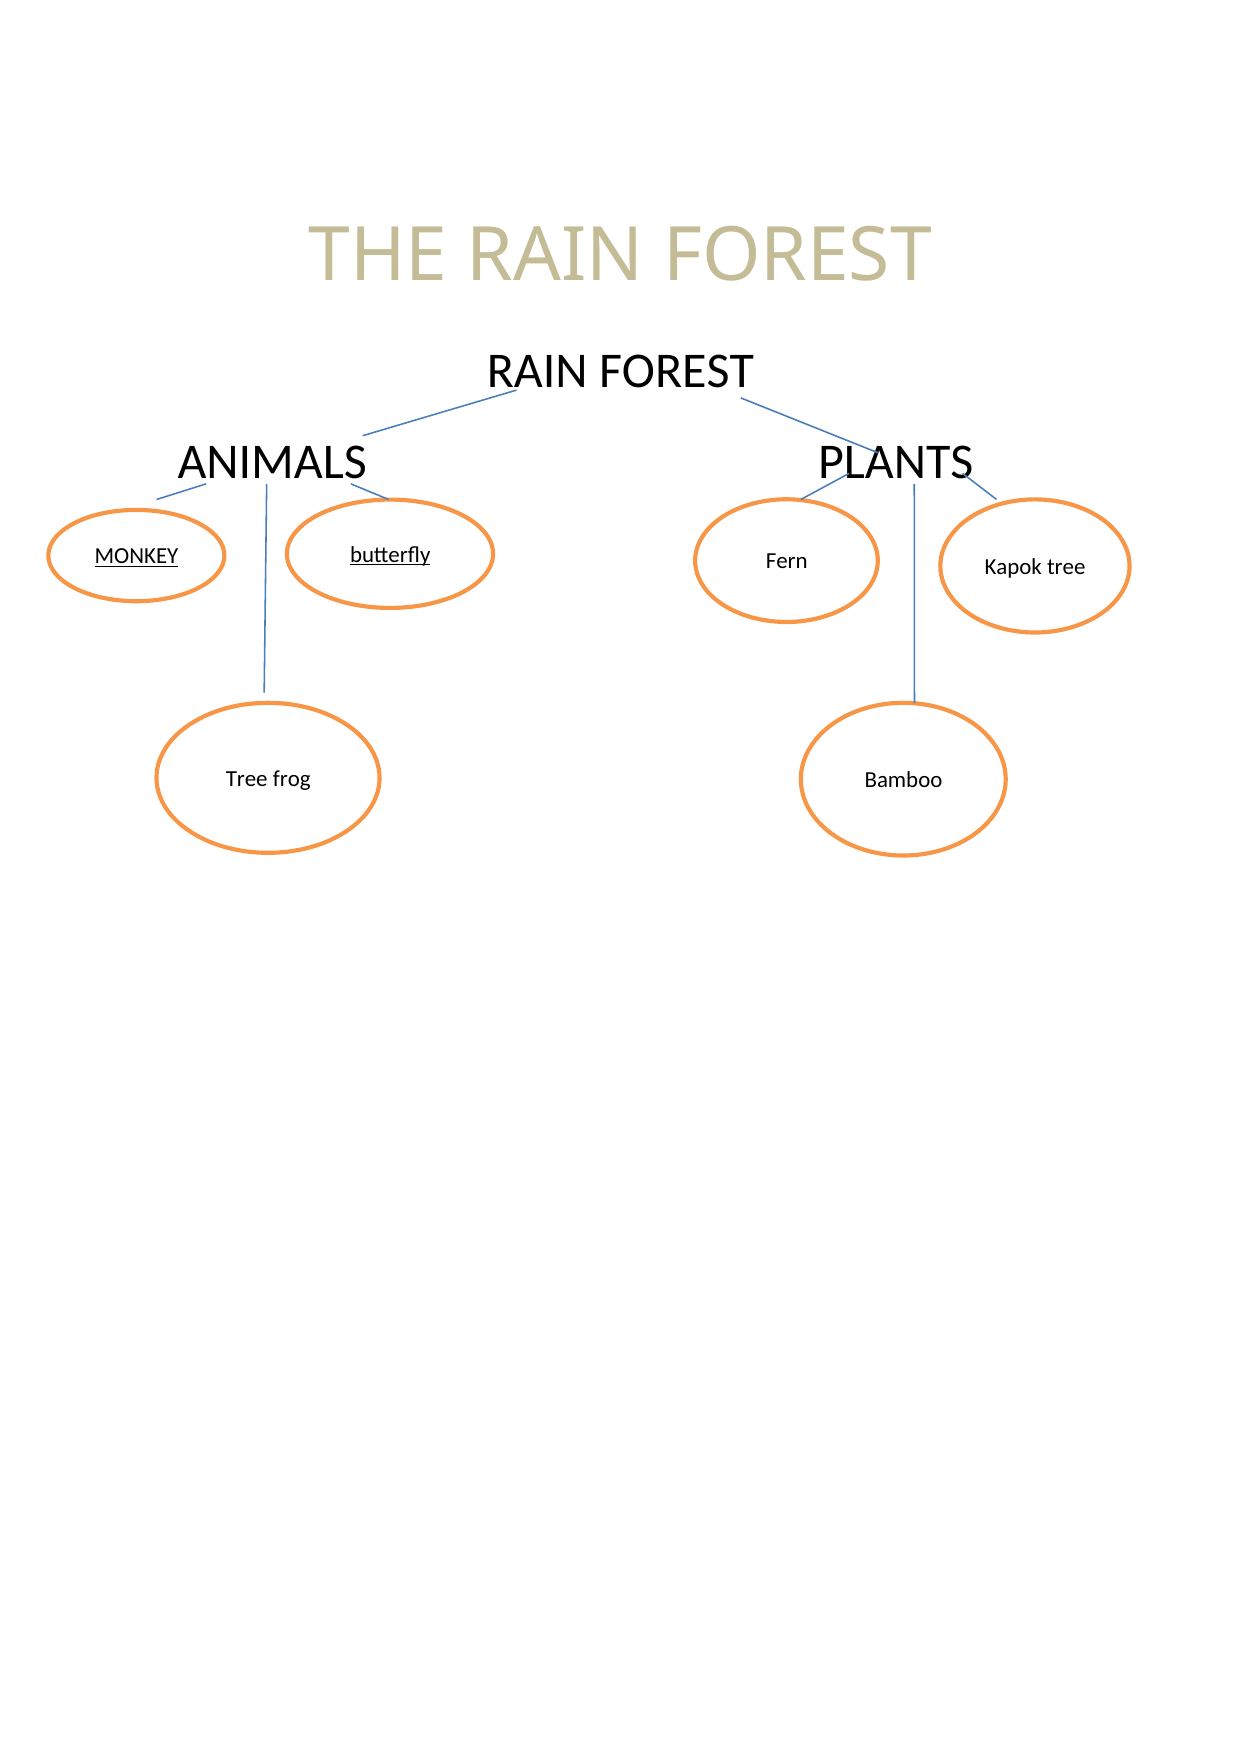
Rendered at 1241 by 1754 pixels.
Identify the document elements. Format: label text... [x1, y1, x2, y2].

text ANIMALS PLANTS [177, 430, 1063, 491]
text THE RAIN FOREST [177, 201, 1063, 303]
text RAIN FOREST [177, 339, 1063, 400]
